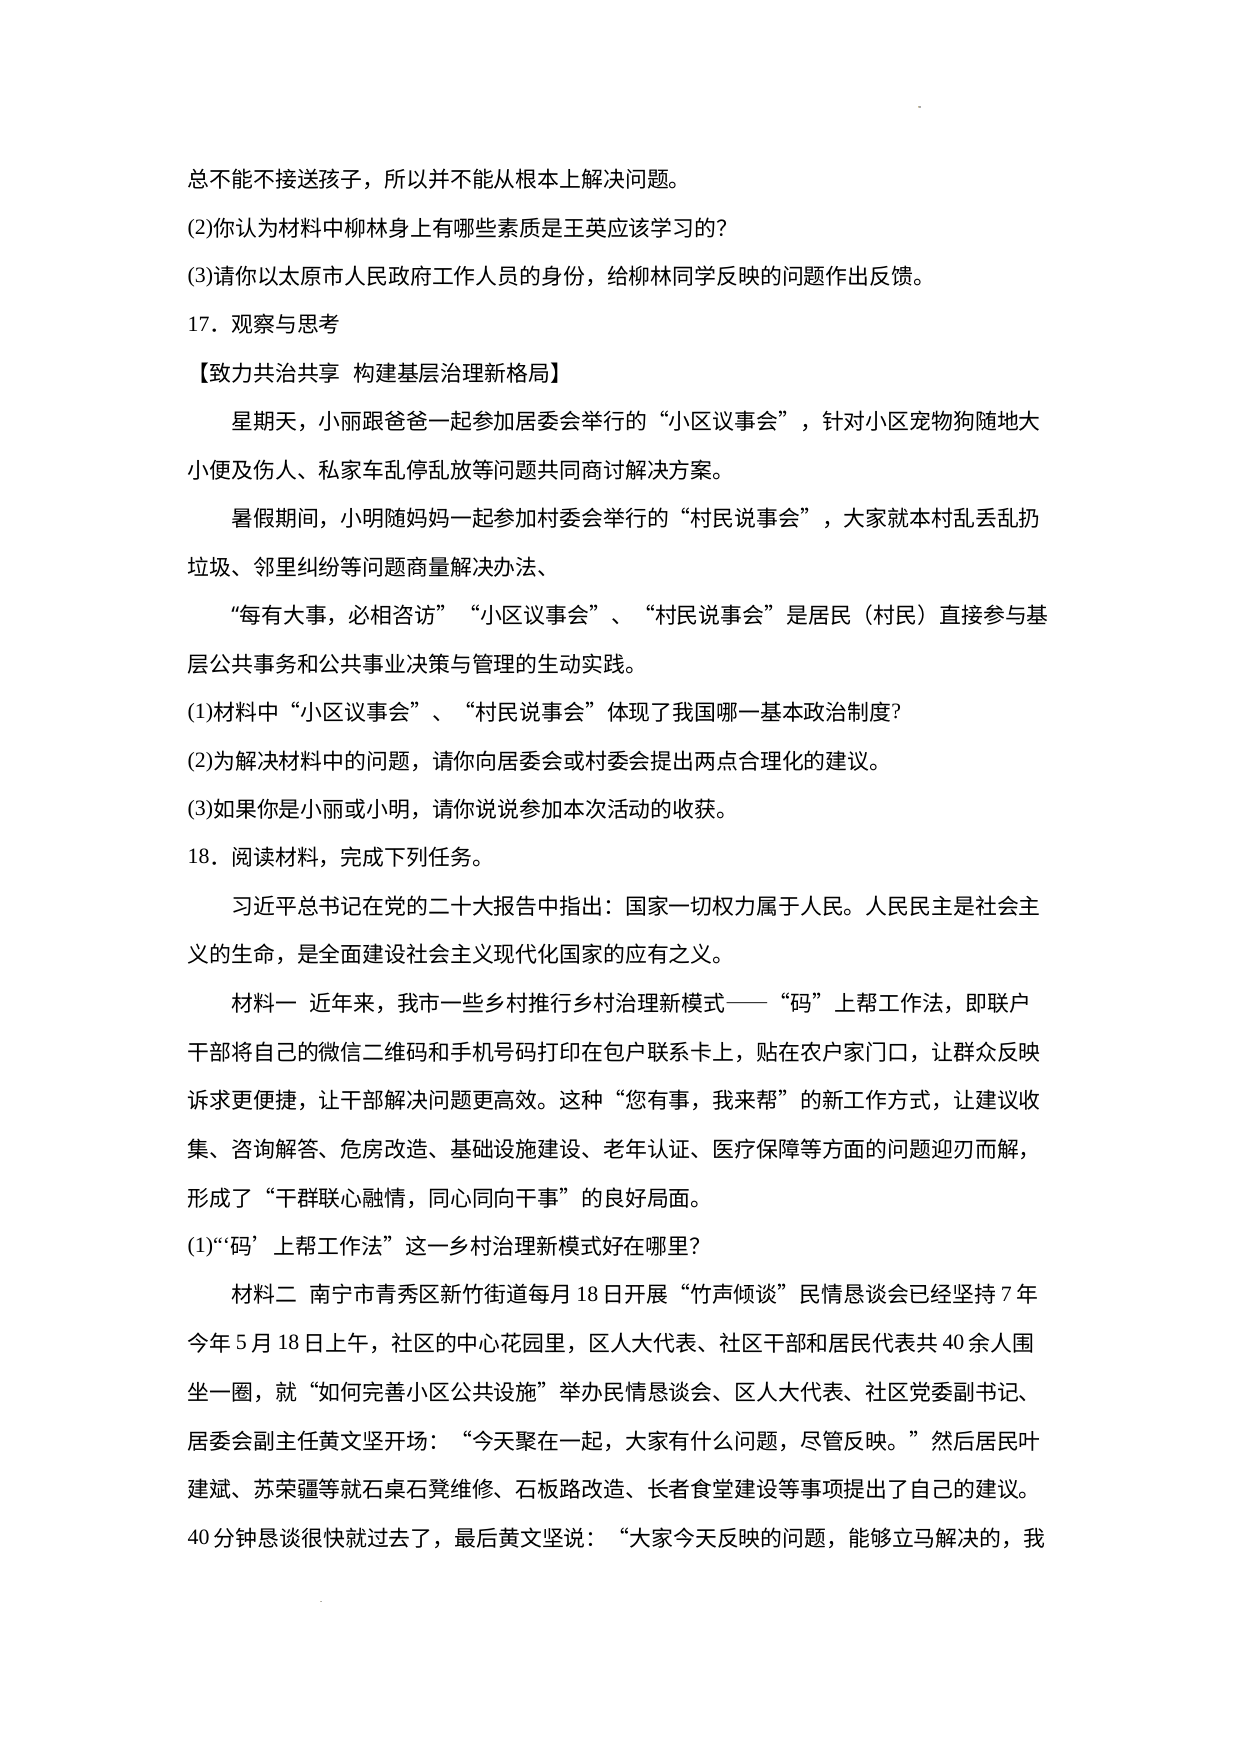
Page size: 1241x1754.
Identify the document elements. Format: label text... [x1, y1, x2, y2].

text (3)如果你是小丽或小明，请你说说参加本次活动的收获。 [187, 792, 1053, 824]
text 18．阅读材料，完成下列任务。 [187, 840, 1053, 872]
text 【致力共治共享 构建基层治理新格局】 [187, 355, 1053, 388]
text 星期天，小丽跟爸爸一起参加居委会举行的“小区议事会”，针对小区宠物狗随地大小便及伤人、私家车乱停乱放等问题共同商讨解决方案。 [187, 404, 1053, 485]
text 习近平总书记在党的二十大报告中指出：国家一切权力属于人民。人民民主是社会主义的生命，是全面建设社会主义现代化国家的应有之义。 [187, 888, 1053, 969]
text “每有大事，必相咨访”“小区议事会”、“村民说事会”是居民（村民）直接参与基层公共事务和公共事业决策与管理的生动实践。 [187, 598, 1053, 679]
text (1)“‘码’上帮工作法”这一乡村治理新模式好在哪里？ [187, 1229, 1053, 1261]
text (1)材料中“小区议事会”、“村民说事会”体现了我国哪一基本政治制度? [187, 695, 1053, 727]
text 17．观察与思考 [187, 307, 1053, 339]
text (3)请你以太原市人民政府工作人员的身份，给柳林同学反映的问题作出反馈。 [187, 259, 1053, 291]
text 材料一 近年来，我市一些乡村推行乡村治理新模式——“码”上帮工作法，即联户干部将自己的微信二维码和手机号码打印在包户联系卡上，贴在农户家门口，让群众反映诉求更便捷，让干部解决问题更高效。这种“您有事，我来帮”的新工作方式，让建议收集、咨询解答、危房改造、基础设施建设、老年认证、医疗保障等方面的问题迎刃而解，形成了“干群联心融情，同心同向干事”的良好局面。 [187, 985, 1053, 1213]
text 暑假期间，小明随妈妈一起参加村委会举行的“村民说事会”，大家就本村乱丢乱扔垃圾、邻里纠纷等问题商量解决办法、 [187, 501, 1053, 582]
text (2)你认为材料中柳林身上有哪些素质是王英应该学习的？ [187, 210, 1053, 243]
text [187, 1277, 1053, 1553]
text (2)为解决材料中的问题，请你向居委会或村委会提出两点合理化的建议。 [187, 743, 1053, 776]
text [187, 162, 1053, 194]
